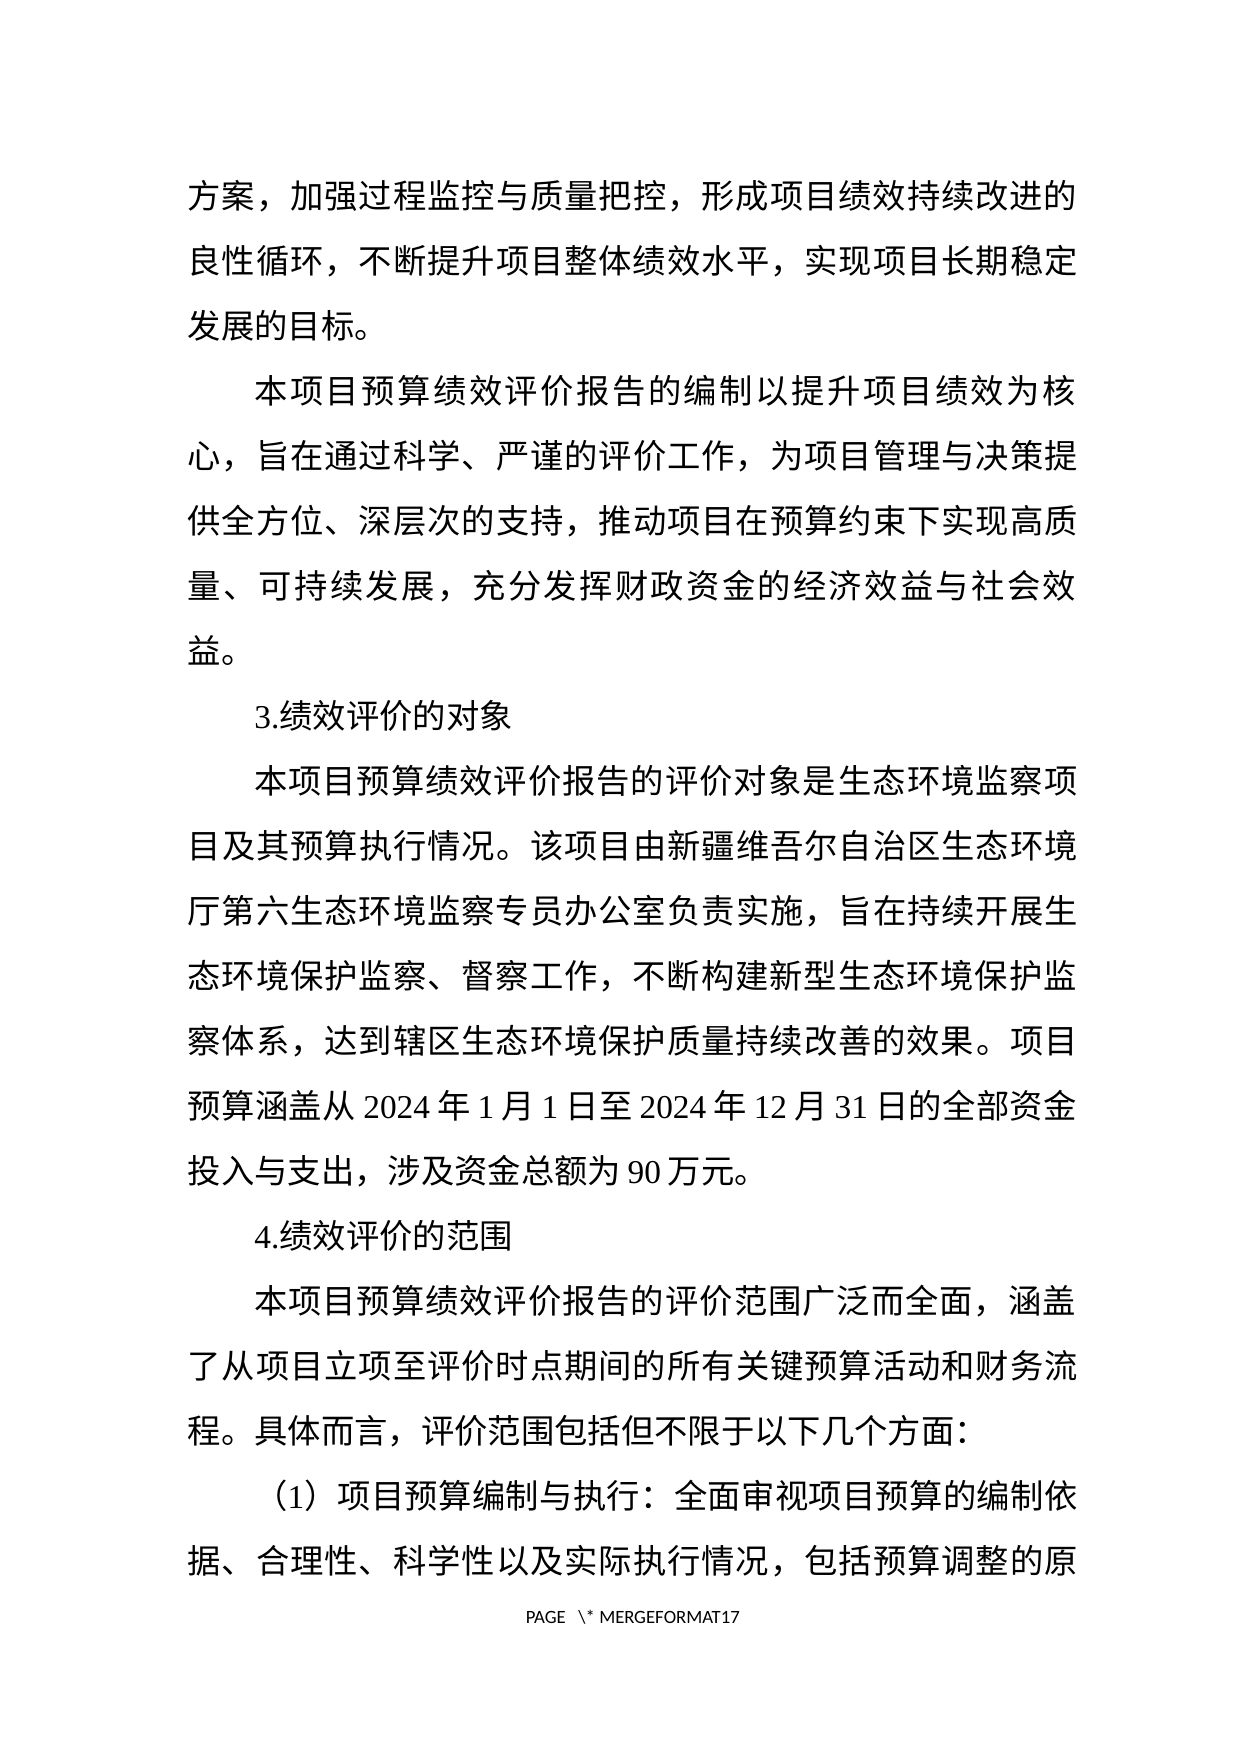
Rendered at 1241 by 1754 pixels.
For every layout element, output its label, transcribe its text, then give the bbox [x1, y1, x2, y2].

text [187, 162, 1078, 357]
title 本项目预算绩效评价报告的评价对象是生态环境监察项目及其预算执行情况。该项目由新疆维吾尔自治区生态环境厅第六生态环境监察专员办公室负责实施，旨在持续开展生态环境保护监察、督察工作，不断构建新型生态环境保护监察体系，达到辖区生态环境保护质量持续改善的效果。项目预算涵盖从2024年1月1日至2024年12月31日的全部资金投入与支出，涉及资金总额为90万元。 [187, 747, 1078, 1202]
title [187, 1462, 1078, 1592]
text 本项目预算绩效评价报告的编制以提升项目绩效为核心，旨在通过科学、严谨的评价工作，为项目管理与决策提供全方位、深层次的支持，推动项目在预算约束下实现高质量、可持续发展，充分发挥财政资金的经济效益与社会效益。 [187, 357, 1078, 682]
title 4.绩效评价的范围 [187, 1202, 1078, 1267]
title 本项目预算绩效评价报告的评价范围广泛而全面，涵盖了从项目立项至评价时点期间的所有关键预算活动和财务流程。具体而言，评价范围包括但不限于以下几个方面： [187, 1267, 1078, 1462]
title 3.绩效评价的对象 [187, 682, 1078, 747]
